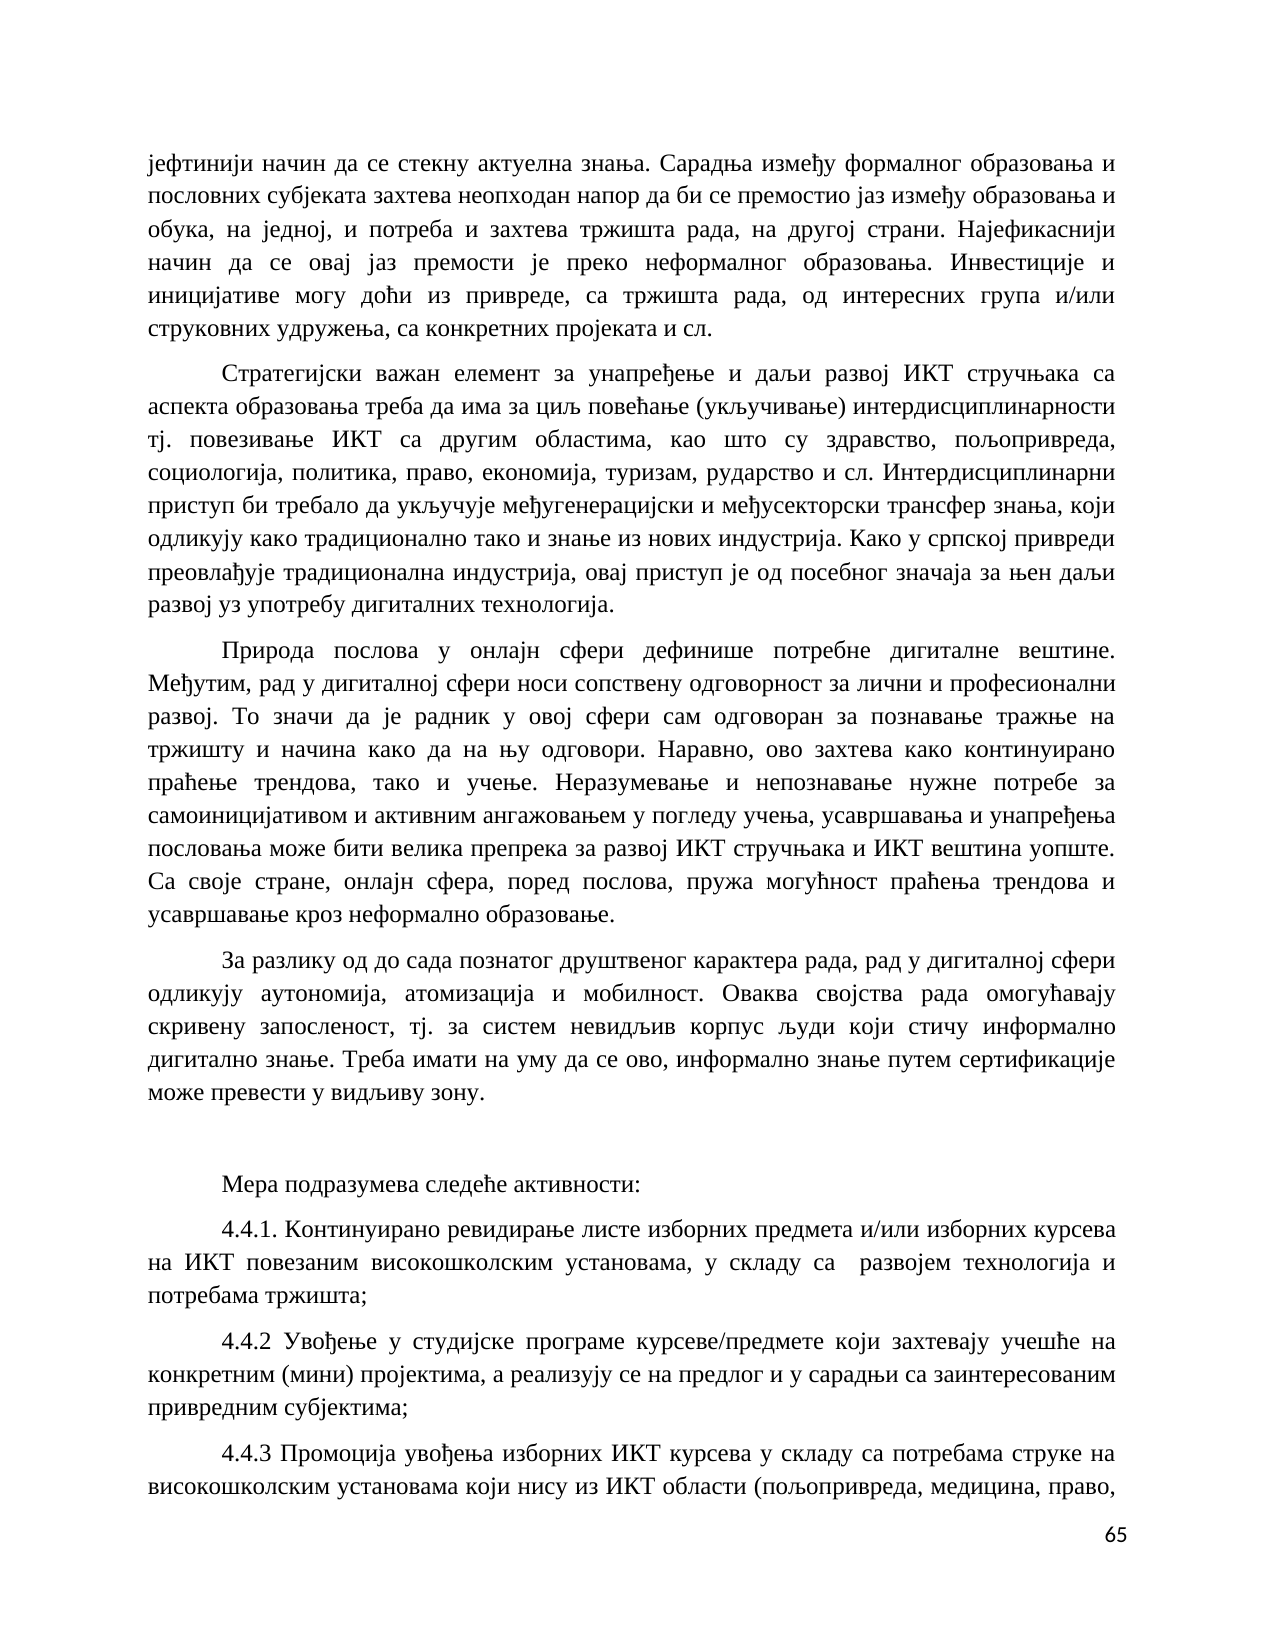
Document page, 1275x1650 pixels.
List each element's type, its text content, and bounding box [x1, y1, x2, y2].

text Природа послова у онлајн сфери дефинише потребне дигиталне вештине. Међутим, рад у дигиталној сфери носи сопствену одговорност за лични и професионални развој. То значи да је радник у овој сфери сам одговоран за познавање тражње на тржишту и начина како да на њу одговори. Наравно, ово захтева како континуирано праћење трендова, тако и учење. Неразумевање и непознавање нужне потребе за самоиницијативом и активним ангажовањем у погледу учења, усавршавања и унапређења пословања може бити велика препрека за развој ИКТ стручњака и ИКТ вештина уопште. Са своје стране, онлајн сфера, поред послова, пружа могућност праћења трендова и усавршавање кроз неформално образовање. [148, 635, 1117, 928]
text За разлику од до сада познатог друштвеног карактера рада, рад у дигиталној сфери одликују аутономија, атомизација и мобилност. Оваква својства рада омогућавају скривену запосленост, тј. за систем невидљив корпус људи који стичу информално дигитално знање. Треба имати на уму да се ово, информално знање путем сертификације може превести у видљиву зону. [148, 945, 1117, 1106]
text Мера подразумева следеће активности: [148, 1169, 1117, 1197]
text 4.4.2 Увођење у студијске програме курсеве/предмете који захтевају учешће на конкретним (мини) пројектима, а реализују се на предлог и у сарадњи са заинтересованим привредним субјектима; [148, 1326, 1117, 1421]
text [148, 148, 1117, 341]
text Стратегијски важан елемент за унапређење и даљи развој ИКТ стручњака са аспекта образовања треба да има за циљ повећање (укључивање) интердисциплинарности тј. повезивање ИКТ са другим областима, као што су здравство, пољопривреда, социологија, политика, право, економија, туризам, рударство и сл. Интердисциплинарни приступ би требало да укључује међугенерацијски и међусекторски трансфер знања, који одликују како традиционално тако и знање из нових индустрија. Како у српској привреди преовлађује традиционална индустрија, овај приступ је од посебног значаја за њен даљи развој уз употребу дигиталних технологија. [148, 358, 1117, 618]
text 4.4.1. Континуирано ревидирање листе изборних предмета и/или изборних курсева на ИКТ повезаним високошколским установама, у складу са развојем технологија и потребама тржишта; [148, 1214, 1117, 1309]
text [148, 1438, 1117, 1500]
